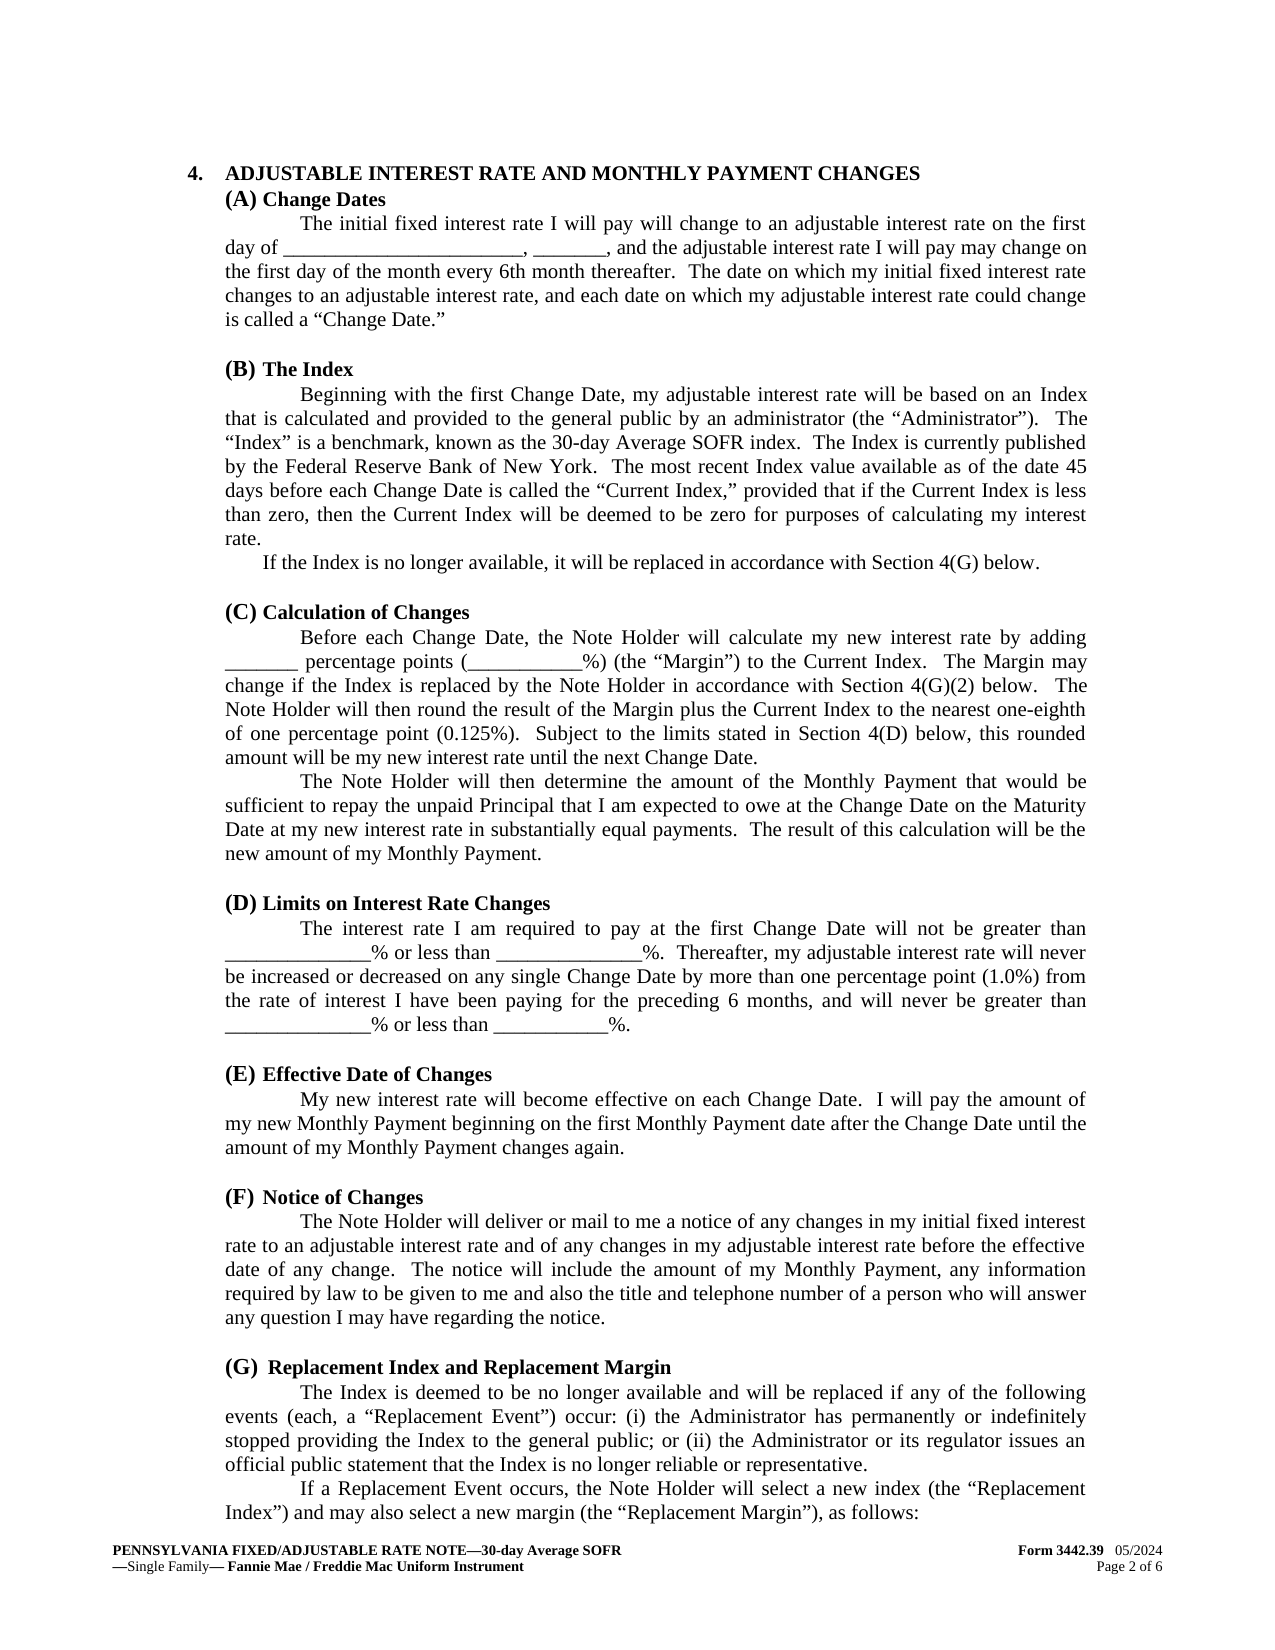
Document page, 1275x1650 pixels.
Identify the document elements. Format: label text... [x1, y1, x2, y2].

text The Note Holder will deliver or mail to me a notice of any changes in my initial fixed interest rate to an adjustable interest rate and of any changes in my adjustable interest rate before the effective date of any change. The notice will include the amount of my Monthly Payment, any information required by law to be given to me and also the title and telephone number of a person who will answer any question I may have regarding the notice. [225, 1209, 1087, 1329]
list ADJUSTABLE INTEREST RATE AND MONTHLY PAYMENT CHANGES [187, 161, 1087, 185]
text The interest rate I am required to pay at the first Change Date will not be greater than ______________% or less than ______________%. Thereafter, my adjustable interest rate will never be increased or decreased on any single Change Date by more than one percentage point (1.0%) from the rate of interest I have been paying for the preceding 6 months, and will never be greater than ______________% or less than ___________%. [225, 916, 1087, 1036]
text If a Replacement Event occurs, the Note Holder will select a new index (the “Replacement Index”) and may also select a new margin (the “Replacement Margin”), as follows: [225, 1476, 1087, 1524]
list Limits on Interest Rate Changes [225, 889, 1087, 916]
list Replacement Index and Replacement Margin [225, 1353, 1087, 1380]
text My new interest rate will become effective on each Change Date. I will pay the amount of my new Monthly Payment beginning on the first Monthly Payment date after the Change Date until the amount of my Monthly Payment changes again. [225, 1086, 1087, 1159]
text Before each Change Date, the Note Holder will calculate my new interest rate by adding _______ percentage points (___________%) (the “Margin”) to the Current Index. The Margin may change if the Index is replaced by the Note Holder in accordance with Section 4(G)(2) below. The Note Holder will then round the result of the Margin plus the Current Index to the nearest one-eighth of one percentage point (0.125%). Subject to the limits stated in Section 4(D) below, this rounded amount will be my new interest rate until the next Change Date. [225, 625, 1087, 769]
list Change Dates [225, 185, 1087, 211]
list The Index [225, 355, 1087, 382]
text The Note Holder will then determine the amount of the Monthly Payment that would be sufficient to repay the unpaid Principal that I am expected to owe at the Change Date on the Maturity Date at my new interest rate in substantially equal payments. The result of this calculation will be the new amount of my Monthly Payment. [225, 769, 1087, 865]
text The Index is deemed to be no longer available and will be replaced if any of the following events (each, a “Replacement Event”) occur: (i) the Administrator has permanently or indefinitely stopped providing the Index to the general public; or (ii) the Administrator or its regulator issues an official public statement that the Index is no longer reliable or representative. [225, 1380, 1087, 1476]
text The initial fixed interest rate I will pay will change to an adjustable interest rate on the first day of _______________________, _______, and the adjustable interest rate I will pay may change on the first day of the month every 6th month thereafter. The date on which my initial fixed interest rate changes to an adjustable interest rate, and each date on which my adjustable interest rate could change is called a “Change Date.” [225, 211, 1087, 331]
text Beginning with the first Change Date, my adjustable interest rate will be based on an Index that is calculated and provided to the general public by an administrator (the “Administrator”). The “Index” is a benchmark, known as the 30-day Average SOFR index. The Index is currently published by the Federal Reserve Bank of New York. The most recent Index value available as of the date 45 days before each Change Date is called the “Current Index,” provided that if the Current Index is less than zero, then the Current Index will be deemed to be zero for purposes of calculating my interest rate. [225, 382, 1087, 550]
list Notice of Changes [225, 1183, 1087, 1209]
list Effective Date of Changes [225, 1060, 1087, 1086]
text If the Index is no longer available, it will be replaced in accordance with Section 4(G) below. [187, 550, 1087, 574]
list Calculation of Changes [225, 598, 1087, 625]
